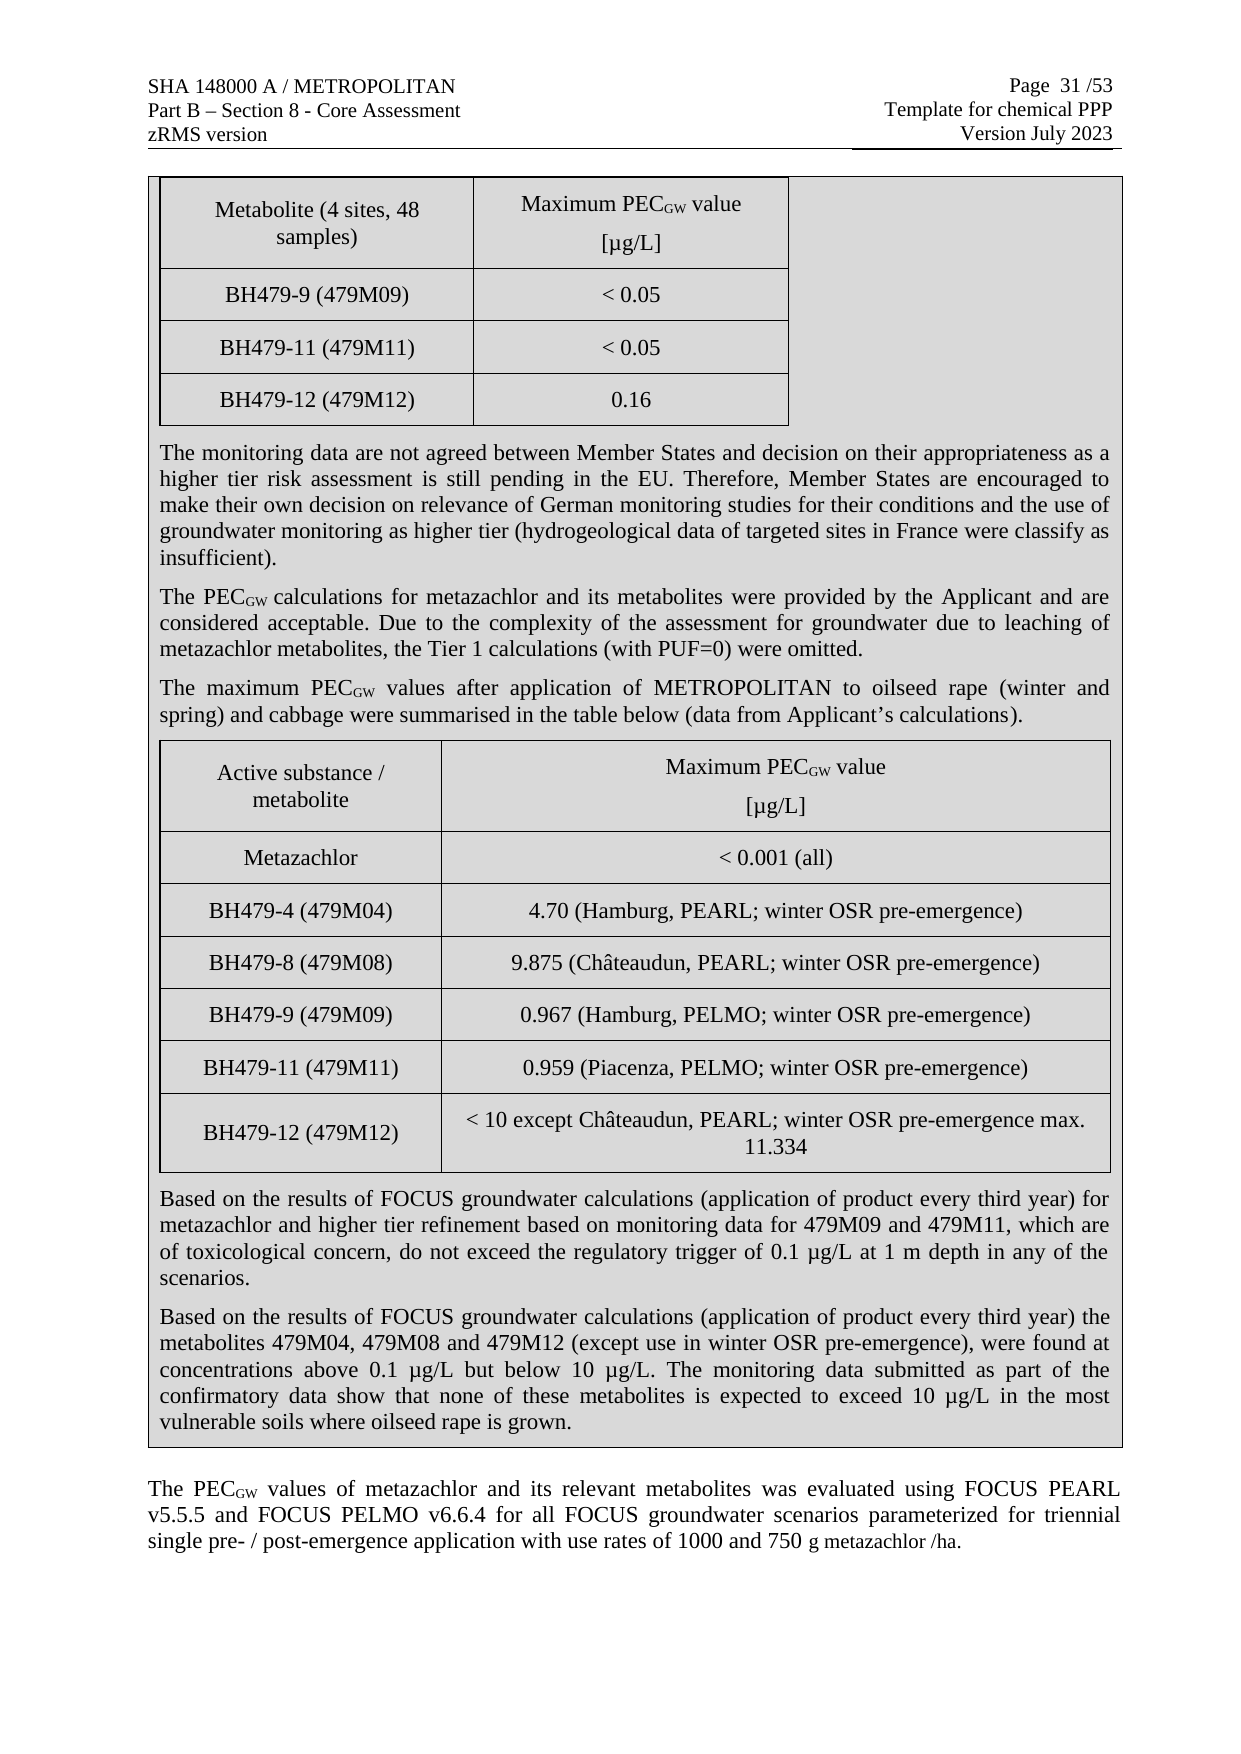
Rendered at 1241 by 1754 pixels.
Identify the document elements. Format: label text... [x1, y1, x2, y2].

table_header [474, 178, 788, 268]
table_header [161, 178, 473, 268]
text The PECGW values of metazachlor and its relevant metabolites was evaluated using FOCUS PEARL v5.5.5 and FOCUS PELMO v6.6.4 for all FOCUS groundwater scenarios parameterized for triennial single pre- / post-emergence application with use rates of 1000 and 750 g metazachlor /ha. [148, 1475, 1122, 1554]
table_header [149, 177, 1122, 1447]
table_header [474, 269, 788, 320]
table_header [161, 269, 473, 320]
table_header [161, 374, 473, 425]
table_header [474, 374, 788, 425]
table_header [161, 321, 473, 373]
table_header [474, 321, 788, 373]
